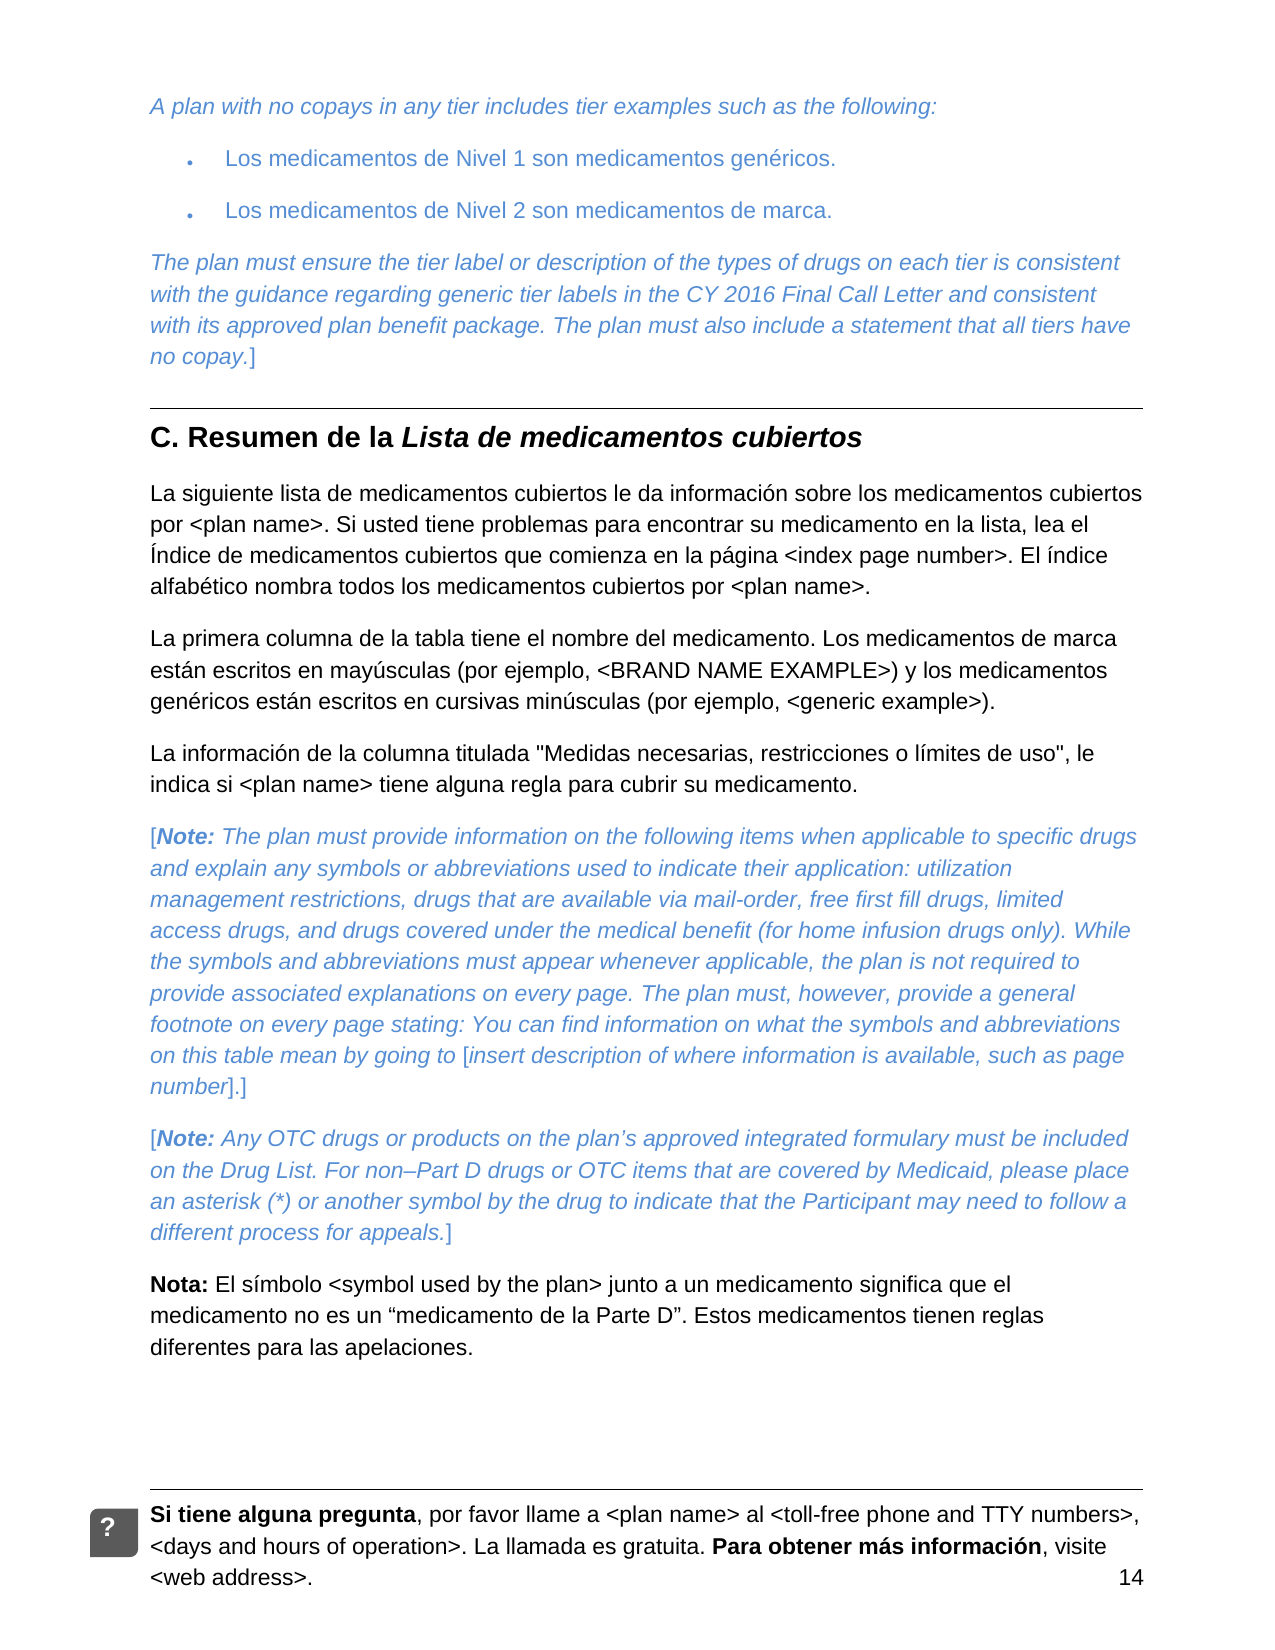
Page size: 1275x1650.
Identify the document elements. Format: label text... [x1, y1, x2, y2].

subtitle C. Resumen de la Lista de medicamentos cubiertos [150, 409, 1143, 455]
text La información de la columna titulada "Medidas necesarias, restricciones o límites de uso", le indica si <plan name> tiene alguna regla para cubrir su medicamento. [150, 736, 1143, 799]
text A plan with no copays in any tier includes tier examples such as the following: [150, 89, 1143, 121]
text [Note: The plan must provide information on the following items when applicable to specific drugs and explain any symbols or abbreviations used to indicate their application: utilization management restrictions, drugs that are available via mail-order, free first fill drugs, limited access drugs, and drugs covered under the medical benefit (for home infusion drugs only). While the symbols and abbreviations must appear whenever applicable, the plan is not required to provide associated explanations on every page. The plan must, however, provide a general footnote on every page stating: You can find information on what the symbols and abbreviations on this table mean by going to [insert description of where information is available, such as page number].] [150, 820, 1143, 1101]
list Los medicamentos de Nivel 1 son medicamentos genéricos. [187, 142, 1068, 173]
text Nota: El símbolo <symbol used by the plan> junto a un medicamento significa que el medicamento no es un “medicamento de la Parte D”. Estos medicamentos tienen reglas diferentes para las apelaciones. [150, 1268, 1143, 1361]
list Los medicamentos de Nivel 2 son medicamentos de marca. [187, 194, 1068, 225]
text [Note: Any OTC drugs or products on the plan’s approved integrated formulary must be included on the Drug List. For non–Part D drugs or OTC items that are covered by Medicaid, please place an asterisk (*) or another symbol by the drug to indicate that the Participant may need to follow a different process for appeals.] [150, 1122, 1143, 1247]
text The plan must ensure the tier label or description of the types of drugs on each tier is consistent with the guidance regarding generic tier labels in the CY 2016 Final Call Letter and consistent with its approved plan benefit package. The plan must also include a statement that all tiers have no copay.] [150, 246, 1143, 371]
text La siguiente lista de medicamentos cubiertos le da información sobre los medicamentos cubiertos por <plan name>. Si usted tiene problemas para encontrar su medicamento en la lista, lea el Índice de medicamentos cubiertos que comienza en la página <index page number>. El índice alfabético nombra todos los medicamentos cubiertos por <plan name>. [150, 476, 1143, 601]
text La primera columna de la tabla tiene el nombre del medicamento. Los medicamentos de marca están escritos en mayúsculas (por ejemplo, <BRAND NAME EXAMPLE>) y los medicamentos genéricos están escritos en cursivas minúsculas (por ejemplo, <generic example>). [150, 622, 1143, 716]
